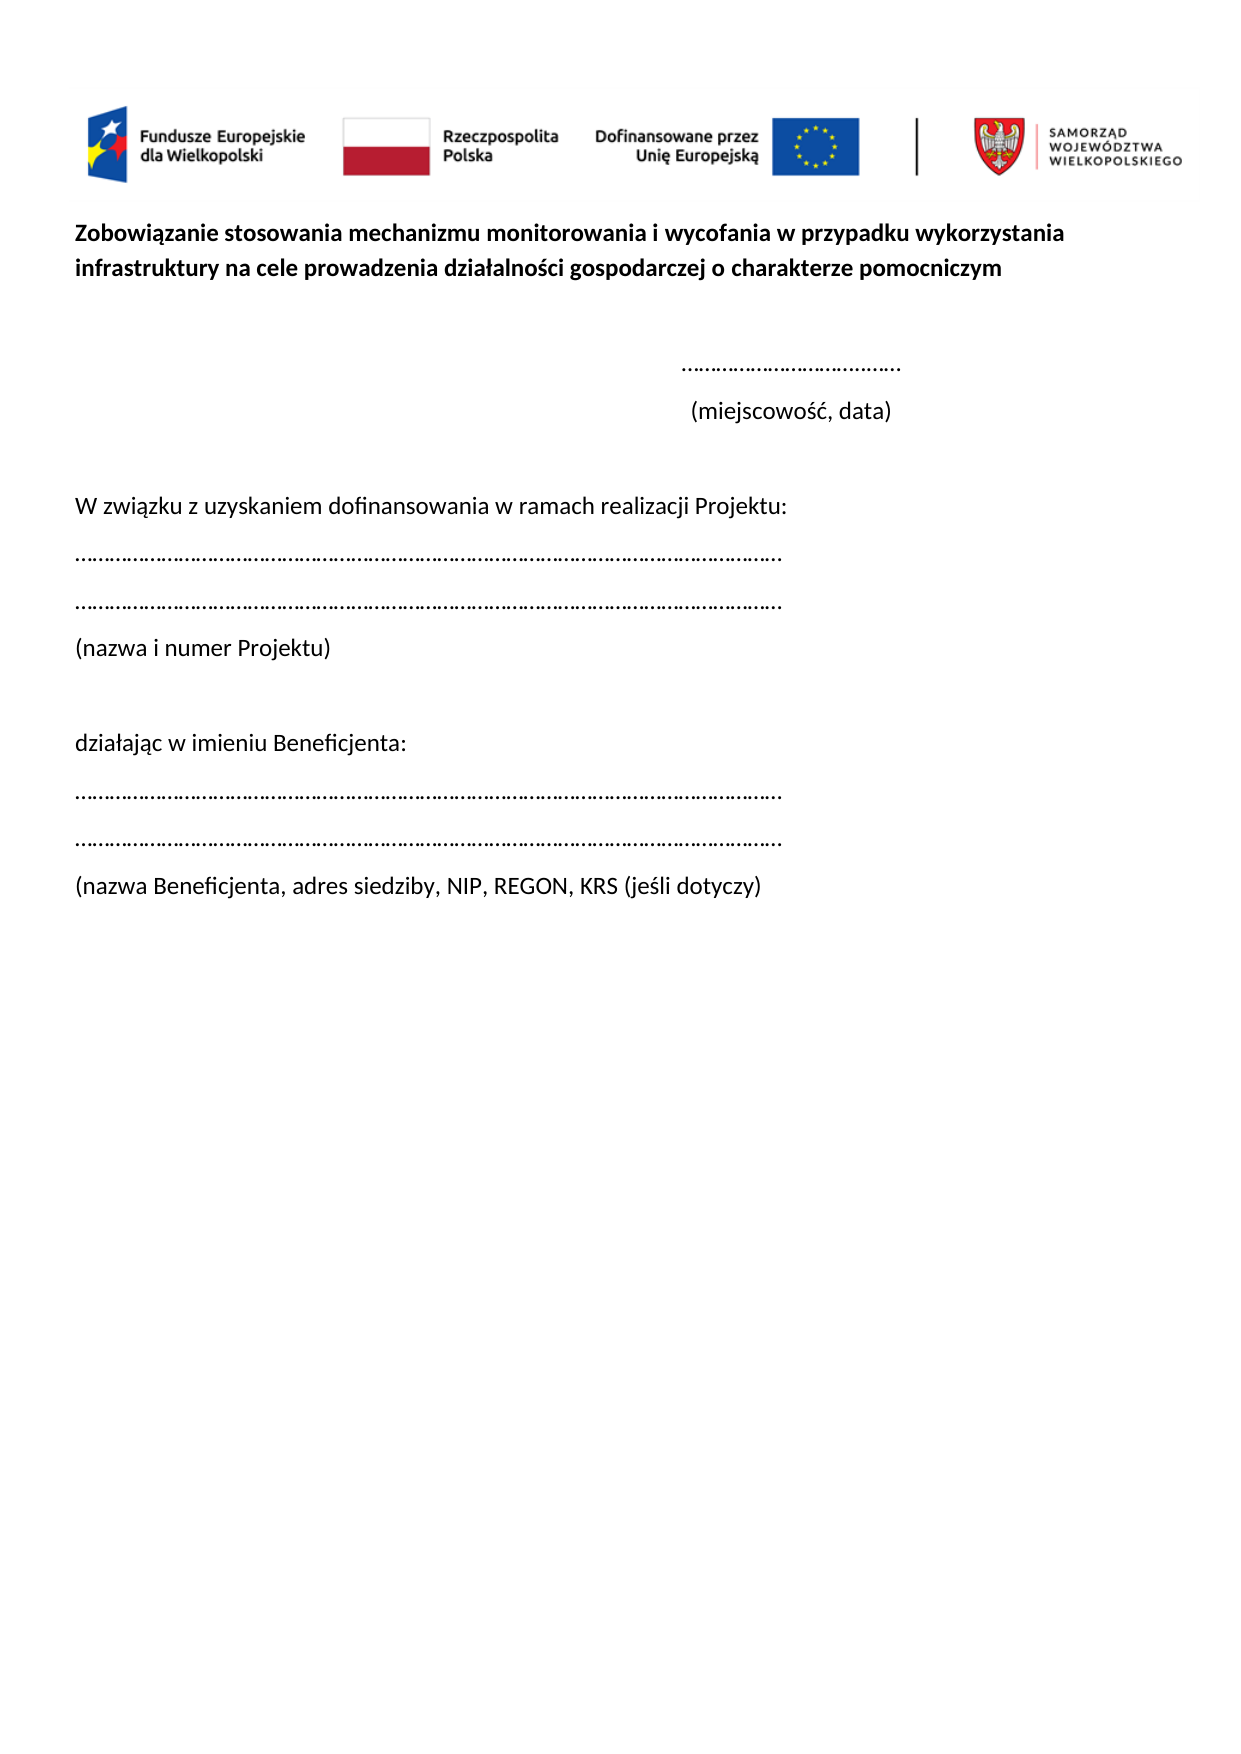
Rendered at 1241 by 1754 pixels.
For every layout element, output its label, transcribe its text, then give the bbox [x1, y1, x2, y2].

text …………………………………………………………………………………………………………… [75, 538, 1165, 568]
text …………………………………………………………………………………………………………… [75, 823, 1165, 853]
text W związku z uzyskaniem dofinansowania w ramach realizacji Projektu: [75, 490, 1165, 521]
subtitle Zobowiązanie stosowania mechanizmu monitorowania i wycofania w przypadku wykorzystania infrastruktury na cele prowadzenia działalności gospodarczej o charakterze pomocniczym [75, 218, 1165, 283]
text …………………………………………………………………………………………………………… [75, 585, 1165, 616]
text działając w imieniu Beneficjenta: [75, 728, 1165, 758]
text (miejscowość, data) [621, 395, 961, 426]
text …………………………………………………………………………………………………………… [75, 775, 1165, 806]
picture [69, 87, 1201, 202]
text (nazwa i numer Projektu) [75, 633, 1165, 663]
text …………………………..…… [621, 348, 961, 378]
text (nazwa Beneficjenta, adres siedziby, NIP, REGON, KRS (jeśli dotyczy) [75, 870, 1165, 901]
